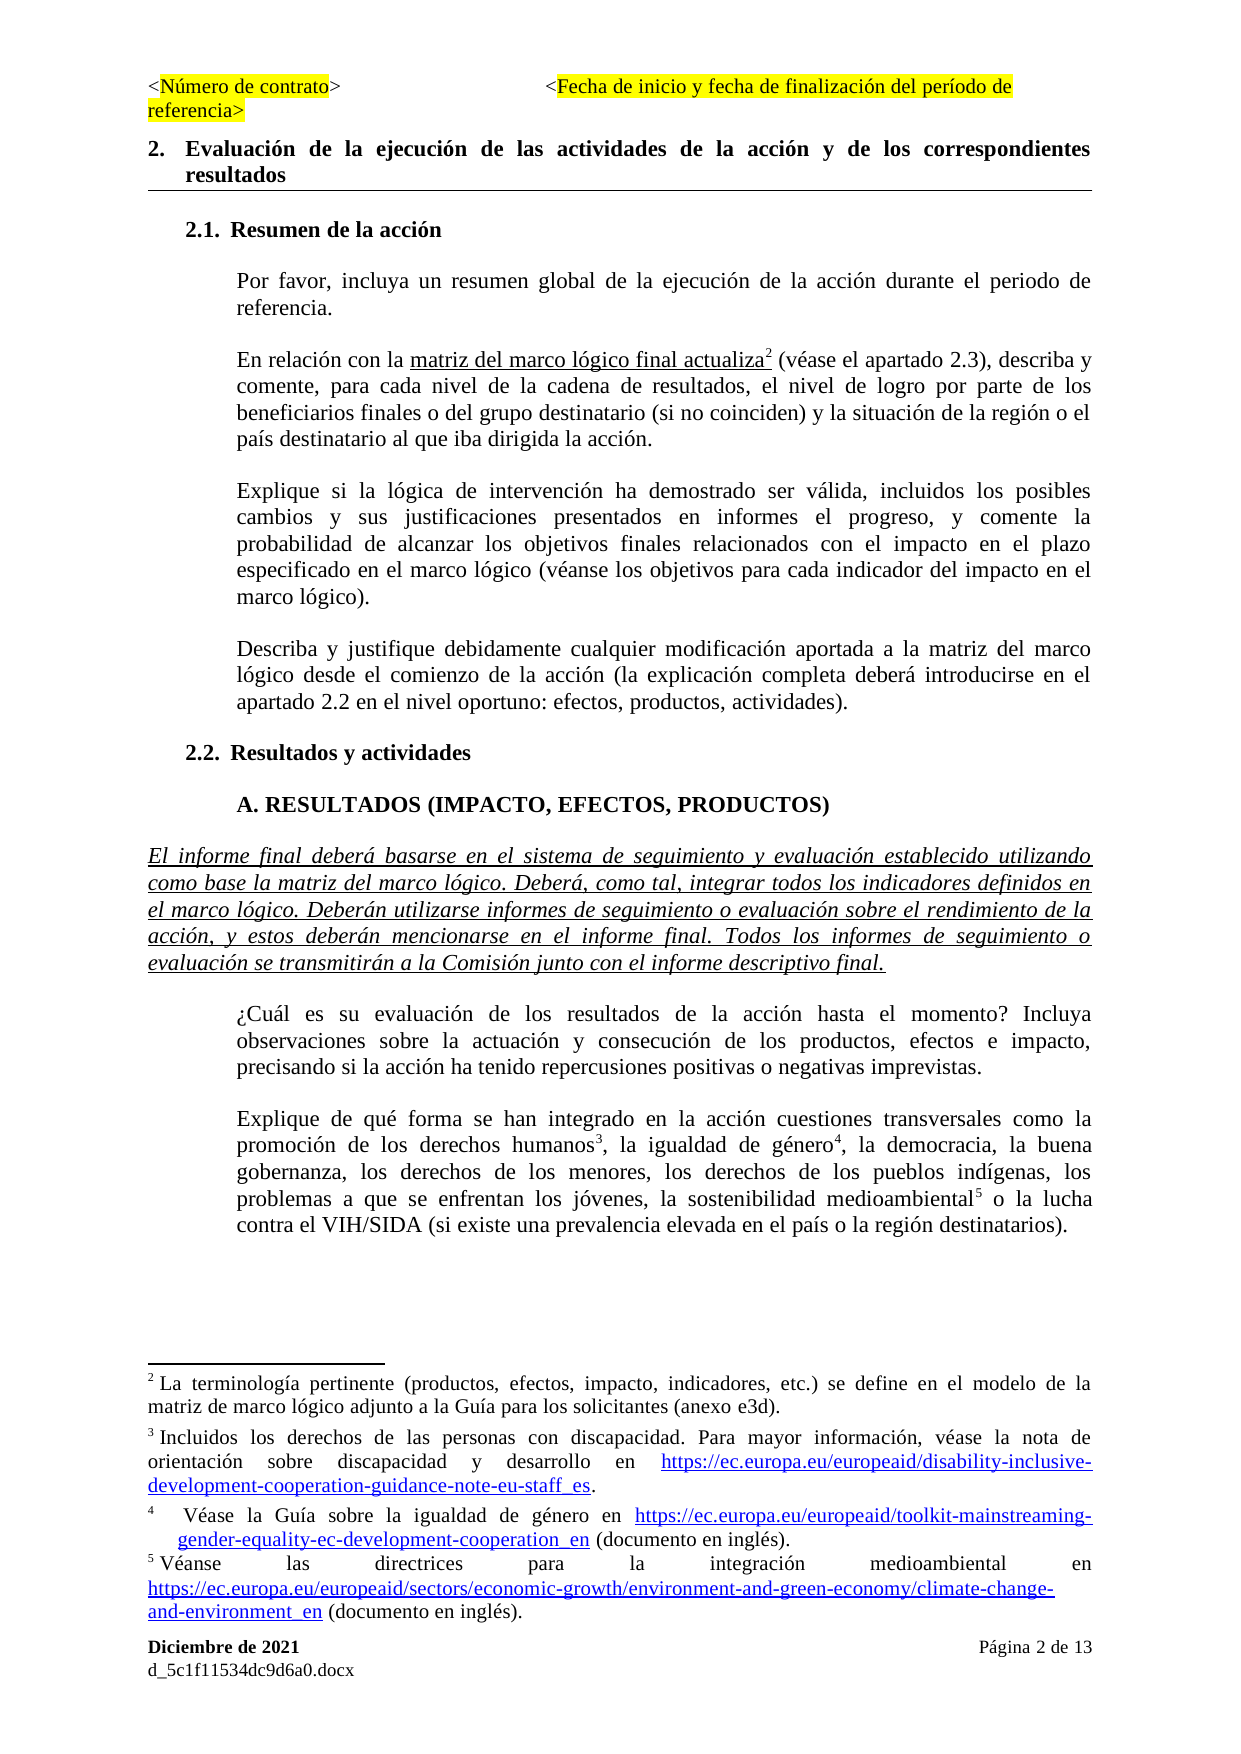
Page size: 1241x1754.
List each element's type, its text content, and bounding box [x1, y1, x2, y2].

list Evaluación de la ejecución de las actividades de la acción y de los correspondientes resultados [148, 134, 1092, 190]
text Describa y justifique debidamente cualquier modificación aportada a la matriz del marco lógico desde el comienzo de la acción (la explicación completa deberá introducirse en el apartado 2.2 en el nivel oportuno: efectos, productos, actividades). [236, 634, 1092, 714]
text ¿Cuál es su evaluación de los resultados de la acción hasta el momento? Incluya observaciones sobre la actuación y consecución de los productos, efectos e impacto, precisando si la acción ha tenido repercusiones positivas o negativas imprevistas. [236, 1000, 1092, 1080]
list Resumen de la acción [185, 216, 1092, 242]
text Explique si la lógica de intervención ha demostrado ser válida, incluidos los posibles cambios y sus justificaciones presentados en informes el progreso, y comente la probabilidad de alcanzar los objetivos finales relacionados con el impacto en el plazo especificado en el marco lógico (véanse los objetivos para cada indicador del impacto en el marco lógico). [236, 477, 1092, 609]
list Resultados y actividades [185, 739, 1092, 766]
text A. RESULTADOS (IMPACTO, EFECTOS, PRODUCTOS) [199, 791, 1092, 817]
text Por favor, incluya un resumen global de la ejecución de la acción durante el periodo de referencia. [236, 267, 1092, 320]
text Explique de qué forma se han integrado en la acción cuestiones transversales como la promoción de los derechos humanos, la igualdad de género, la democracia, la buena gobernanza, los derechos de los menores, los derechos de los pueblos indígenas, los problemas a que se enfrentan los jóvenes, la sostenibilidad medioambiental o la lucha contra el VIH/SIDA (si existe una prevalencia elevada en el país o la región destinatarios). [236, 1105, 1092, 1238]
text En relación con la matriz del marco lógico final actualiza (véase el apartado 2.3), describa y comente, para cada nivel de la cadena de resultados, el nivel de logro por parte de los beneficiarios finales o del grupo destinatario (si no coinciden) y la situación de la región o el país destinatario al que iba dirigida la acción. [236, 345, 1092, 452]
